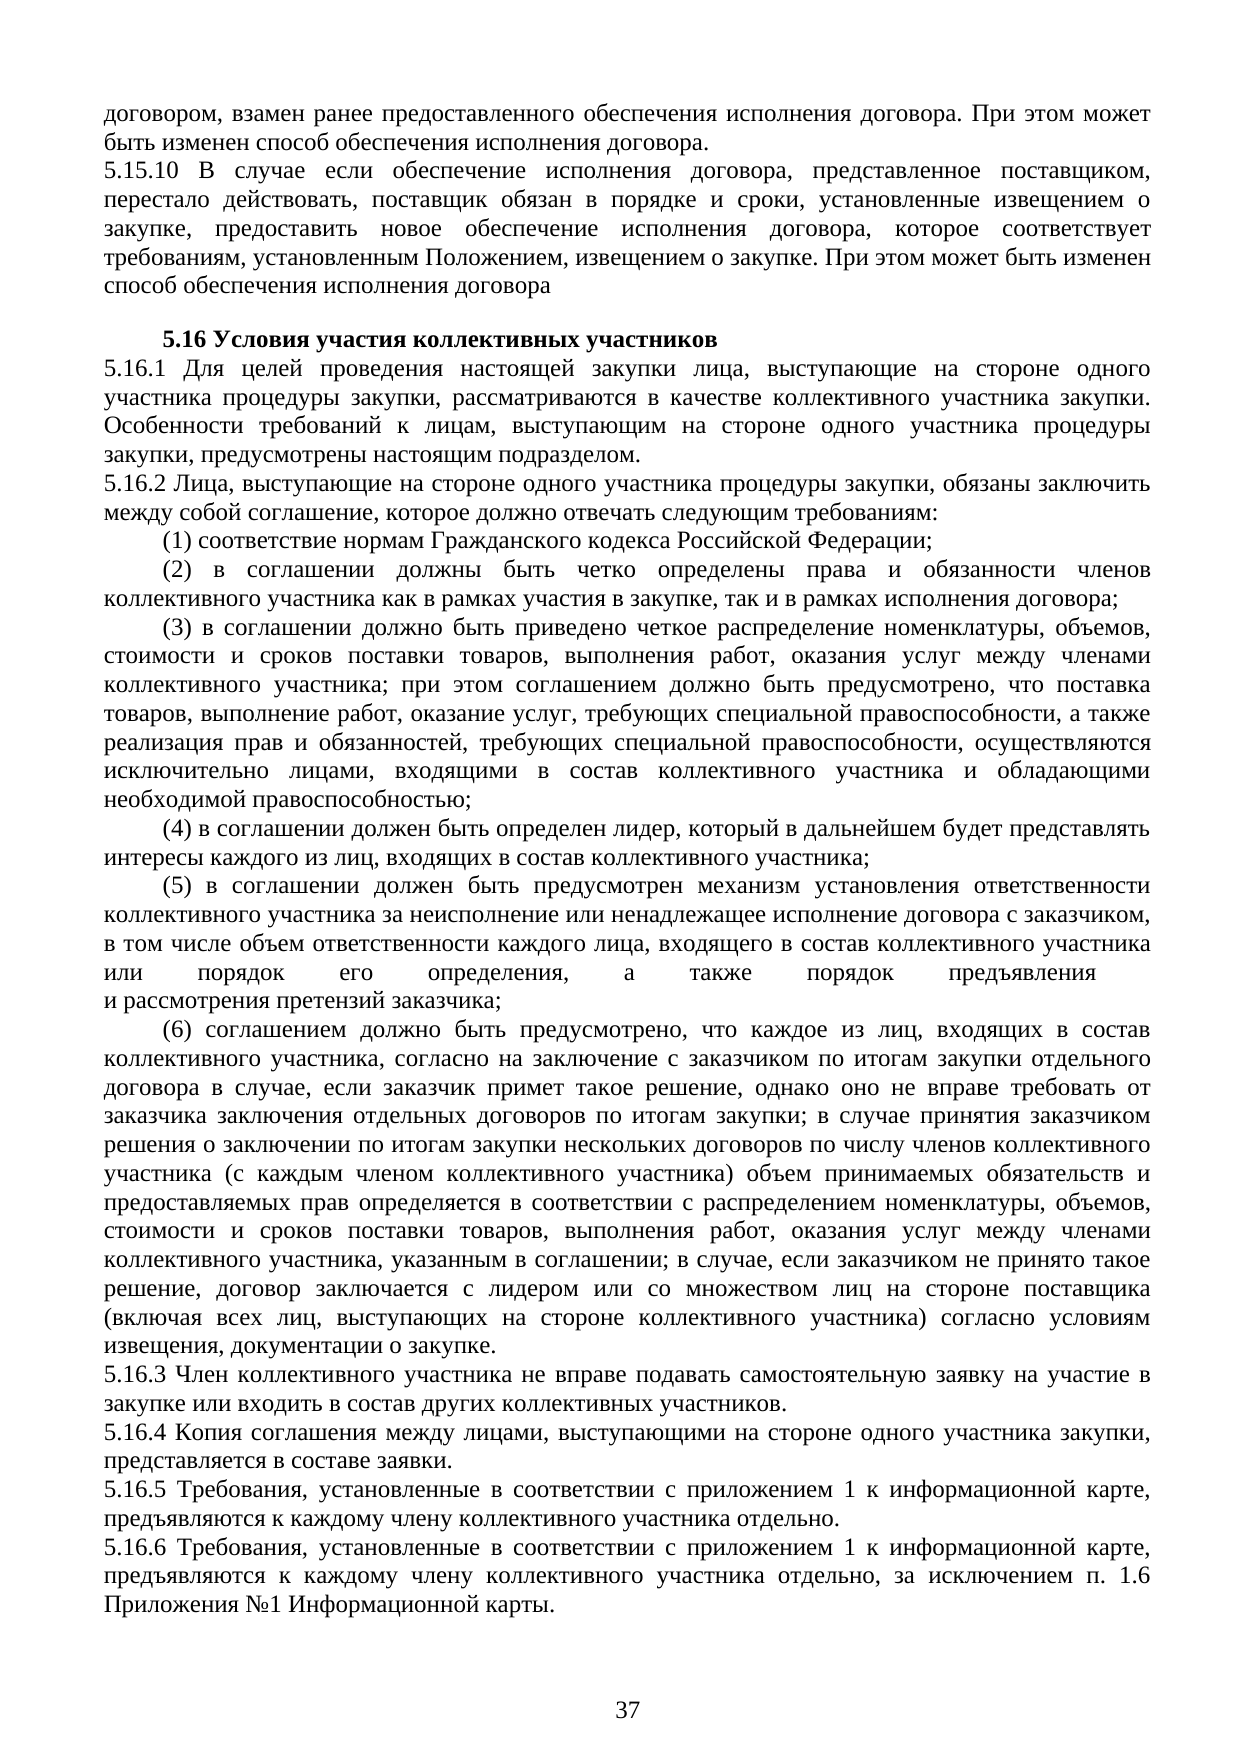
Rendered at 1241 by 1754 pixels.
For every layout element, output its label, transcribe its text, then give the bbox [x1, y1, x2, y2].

text 5.16.6 Требования, установленные в соответствии с приложением 1 к информационной карте, предъявляются к каждому члену коллективного участника отдельно, за исключением п. 1.6 Приложения №1 Информационной карты. [103, 1532, 1152, 1618]
text (2) в соглашении должны быть четко определены права и обязанности членов коллективного участника как в рамках участия в закупке, так и в рамках исполнения договора; [103, 554, 1152, 612]
text (5) в соглашении должен быть предусмотрен механизм установления ответственности коллективного участника за неисполнение или ненадлежащее исполнение договора с заказчиком, в том числе объем ответственности каждого лица, входящего в состав коллективного участника или порядок его определения, а также порядок предъявления и рассмотрения претензий заказчика; [103, 870, 1152, 1014]
text 5.16 Условия участия коллективных участников [162, 324, 1152, 353]
text 5.15.10 В случае если обеспечение исполнения договора, представленное поставщиком, перестало действовать, поставщик обязан в порядке и сроки, установленные извещением о закупке, предоставить новое обеспечение исполнения договора, которое соответствует требованиям, установленным Положением, извещением о закупке. При этом может быть изменен способ обеспечения исполнения договора [103, 155, 1152, 299]
text (4) в соглашении должен быть определен лидер, который в дальнейшем будет представлять интересы каждого из лиц, входящих в состав коллективного участника; [103, 813, 1152, 870]
text (3) в соглашении должно быть приведено четкое распределение номенклатуры, объемов, стоимости и сроков поставки товаров, выполнения работ, оказания услуг между членами коллективного участника; при этом соглашением должно быть предусмотрено, что поставка товаров, выполнение работ, оказание услуг, требующих специальной правоспособности, а также реализация прав и обязанностей, требующих специальной правоспособности, осуществляются исключительно лицами, входящими в состав коллективного участника и обладающими необходимой правоспособностью; [103, 612, 1152, 813]
text 5.16.4 Копия соглашения между лицами, выступающими на стороне одного участника закупки, представляется в составе заявки. [103, 1417, 1152, 1474]
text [103, 98, 1152, 155]
text (1) соответствие нормам Гражданского кодекса Российской Федерации; [103, 525, 1152, 554]
text 5.16.2 Лица, выступающие на стороне одного участника процедуры закупки, обязаны заключить между собой соглашение, которое должно отвечать следующим требованиям: [103, 468, 1152, 525]
text (6) соглашением должно быть предусмотрено, что каждое из лиц, входящих в состав коллективного участника, согласно на заключение с заказчиком по итогам закупки отдельного договора в случае, если заказчик примет такое решение, однако оно не вправе требовать от заказчика заключения отдельных договоров по итогам закупки; в случае принятия заказчиком решения о заключении по итогам закупки нескольких договоров по числу членов коллективного участника (с каждым членом коллективного участника) объем принимаемых обязательств и предоставляемых прав определяется в соответствии с распределением номенклатуры, объемов, стоимости и сроков поставки товаров, выполнения работ, оказания услуг между членами коллективного участника, указанным в соглашении; в случае, если заказчиком не принято такое решение, договор заключается с лидером или со множеством лиц на стороне поставщика (включая всех лиц, выступающих на стороне коллективного участника) согласно условиям извещения, документации о закупке. [103, 1014, 1152, 1359]
text 5.16.5 Требования, установленные в соответствии с приложением 1 к информационной карте, предъявляются к каждому члену коллективного участника отдельно. [103, 1474, 1152, 1532]
text 5.16.1 Для целей проведения настоящей закупки лица, выступающие на стороне одного участника процедуры закупки, рассматриваются в качестве коллективного участника закупки. Особенности требований к лицам, выступающим на стороне одного участника процедуры закупки, предусмотрены настоящим подразделом. [103, 353, 1152, 468]
text 5.16.3 Член коллективного участника не вправе подавать самостоятельную заявку на участие в закупке или входить в состав других коллективных участников. [103, 1359, 1152, 1417]
